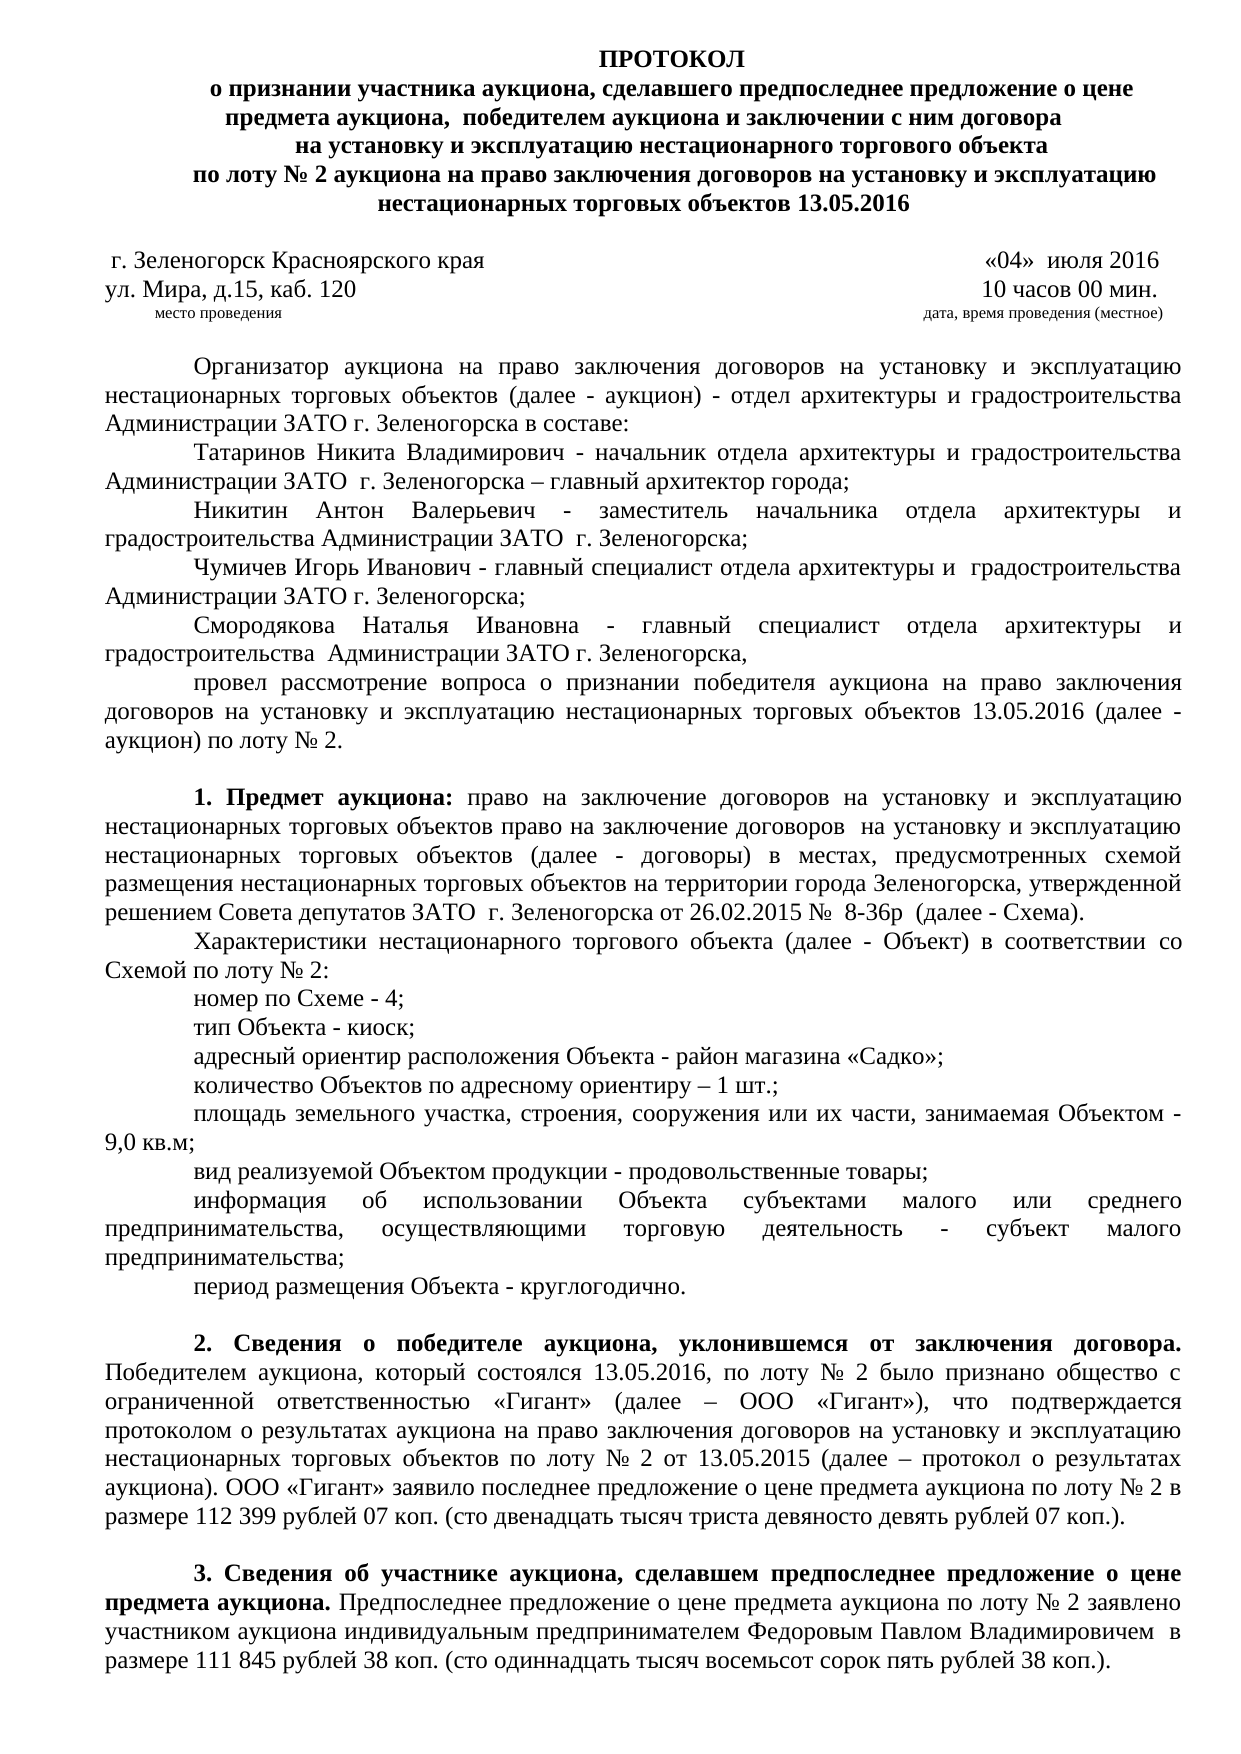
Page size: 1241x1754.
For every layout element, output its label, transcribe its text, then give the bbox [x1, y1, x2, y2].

text количество Объектов по адресному ориентиру – 1 шт.; [104, 1070, 1182, 1098]
text 1. Предмет аукциона: право на заключение договоров на установку и эксплуатацию нестационарных торговых объектов право на заключение договоров на установку и эксплуатацию нестационарных торговых объектов (далее - договоры) в местах, предусмотренных схемой размещения нестационарных торговых объектов на территории города Зеленогорска, утвержденной решением Совета депутатов ЗАТО г. Зеленогорска от 26.02.2015 № 8-36р (далее - Схема). [104, 782, 1182, 926]
text ПРОТОКОЛ [104, 44, 1182, 73]
text Татаринов Никита Владимирович - начальник отдела архитектуры и градостроительства Администрации ЗАТО г. Зеленогорска – главный архитектор города; [104, 437, 1182, 495]
text о признании участника аукциона, сделавшего предпоследнее предложение о цене предмета аукциона, победителем аукциона и заключении с ним договора [104, 73, 1182, 131]
text место проведения дата, время проведения (местное) [104, 303, 1182, 322]
text Характеристики нестационарного торгового объекта (далее - Объект) в соответствии со Схемой по лоту № 2: [104, 926, 1182, 983]
text 2. Сведения о победителе аукциона, уклонившемся от заключения договора. Победителем аукциона, который состоялся 13.05.2016, по лоту № 2 было признано общество с ограниченной ответственностью «Гигант» (далее – ООО «Гигант»), что подтверждается протоколом о результатах аукциона на право заключения договоров на установку и эксплуатацию нестационарных торговых объектов по лоту № 2 от 13.05.2015 (далее – протокол о результатах аукциона). ООО «Гигант» заявило последнее предложение о цене предмета аукциона по лоту № 2 в размере 112 399 рублей 07 коп. (сто двенадцать тысяч триста девяносто девять рублей 07 коп.). [104, 1328, 1182, 1530]
text Никитин Антон Валерьевич - заместитель начальника отдела архитектуры и градостроительства Администрации ЗАТО г. Зеленогорска; [104, 495, 1182, 552]
text вид реализуемой Объектом продукции - продовольственные товары; [104, 1156, 1182, 1185]
text по лоту № 2 аукциона на право заключения договоров на установку и эксплуатацию нестационарных торговых объектов 13.05.2016 [104, 159, 1182, 217]
text информация об использовании Объекта субъектами малого или среднего предпринимательства, осуществляющими торговую деятельность - субъект малого предпринимательства; [104, 1185, 1182, 1271]
text номер по Схеме - 4; [104, 983, 1182, 1012]
text 3. Сведения об участнике аукциона, сделавшем предпоследнее предложение о цене предмета аукциона. Предпоследнее предложение о цене предмета аукциона по лоту № 2 заявлено участником аукциона индивидуальным предпринимателем Федоровым Павлом Владимировичем в размере 111 845 рублей 38 коп. (сто одиннадцать тысяч восемьсот сорок пять рублей 38 коп.). [104, 1558, 1182, 1673]
text Организатор аукциона на право заключения договоров на установку и эксплуатацию нестационарных торговых объектов (далее - аукцион) - отдел архитектуры и градостроительства Администрации ЗАТО г. Зеленогорска в составе: [104, 351, 1182, 437]
text провел рассмотрение вопроса о признании победителя аукциона на право заключения договоров на установку и эксплуатацию нестационарных торговых объектов 13.05.2016 (далее - аукцион) по лоту № 2. [104, 667, 1182, 753]
text на установку и эксплуатацию нестационарного торгового объекта [104, 131, 1182, 159]
text площадь земельного участка, строения, сооружения или их части, занимаемая Объектом - 9,0 кв.м; [104, 1098, 1182, 1156]
text г. Зеленогорск Красноярского края «04» июля 2016 [104, 246, 1182, 274]
text тип Объекта - киоск; [104, 1012, 1182, 1041]
text ул. Мира, д.15, каб. 120 10 часов 00 мин. [104, 274, 1182, 303]
text период размещения Объекта - круглогодично. [104, 1271, 1182, 1300]
text адресный ориентир расположения Объекта - район магазина «Садко»; [104, 1041, 1182, 1070]
text Смородякова Наталья Ивановна - главный специалист отдела архитектуры и градостроительства Администрации ЗАТО г. Зеленогорска, [104, 610, 1182, 667]
text Чумичев Игорь Иванович - главный специалист отдела архитектуры и градостроительства Администрации ЗАТО г. Зеленогорска; [104, 552, 1182, 610]
